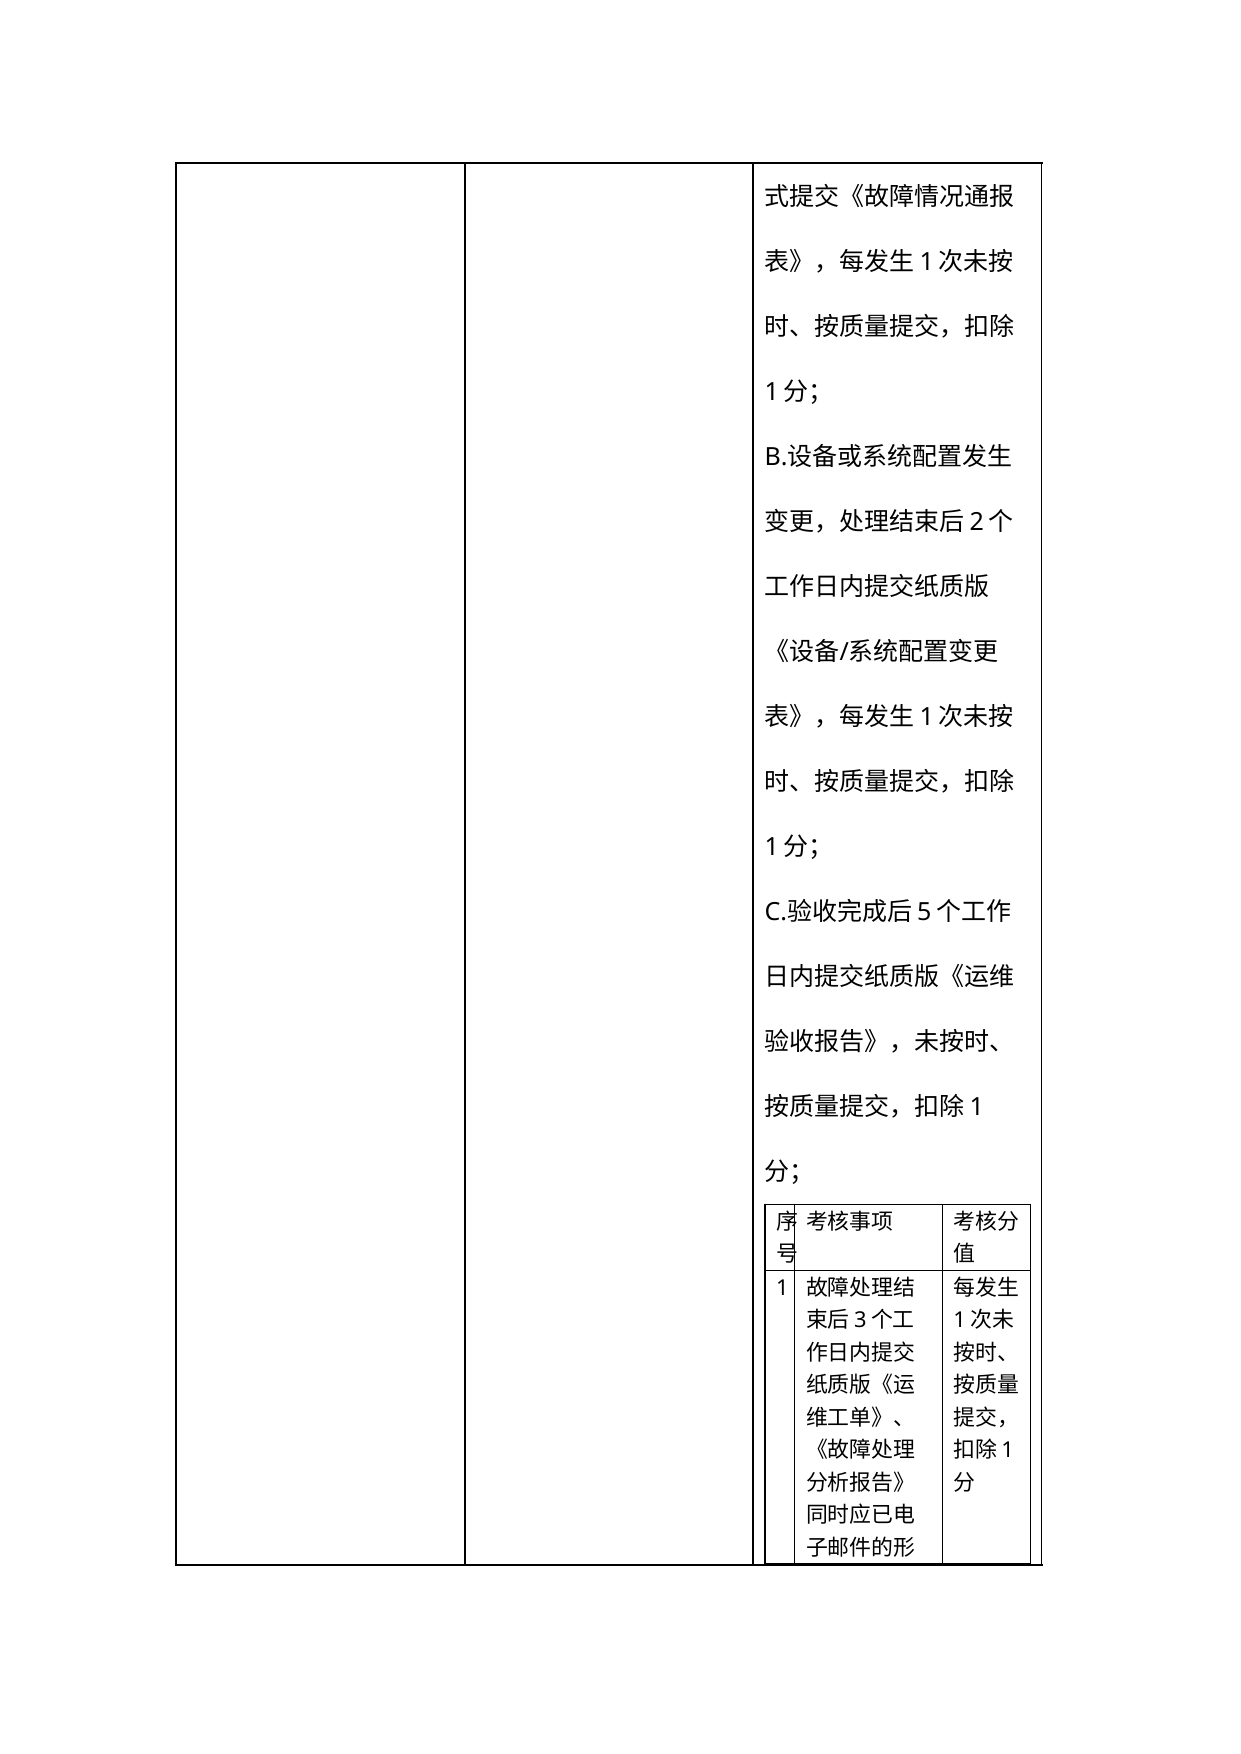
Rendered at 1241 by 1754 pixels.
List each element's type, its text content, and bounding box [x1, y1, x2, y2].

table_cell [466, 164, 752, 1564]
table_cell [754, 164, 1041, 1564]
table_cell 2 [177, 164, 464, 1564]
